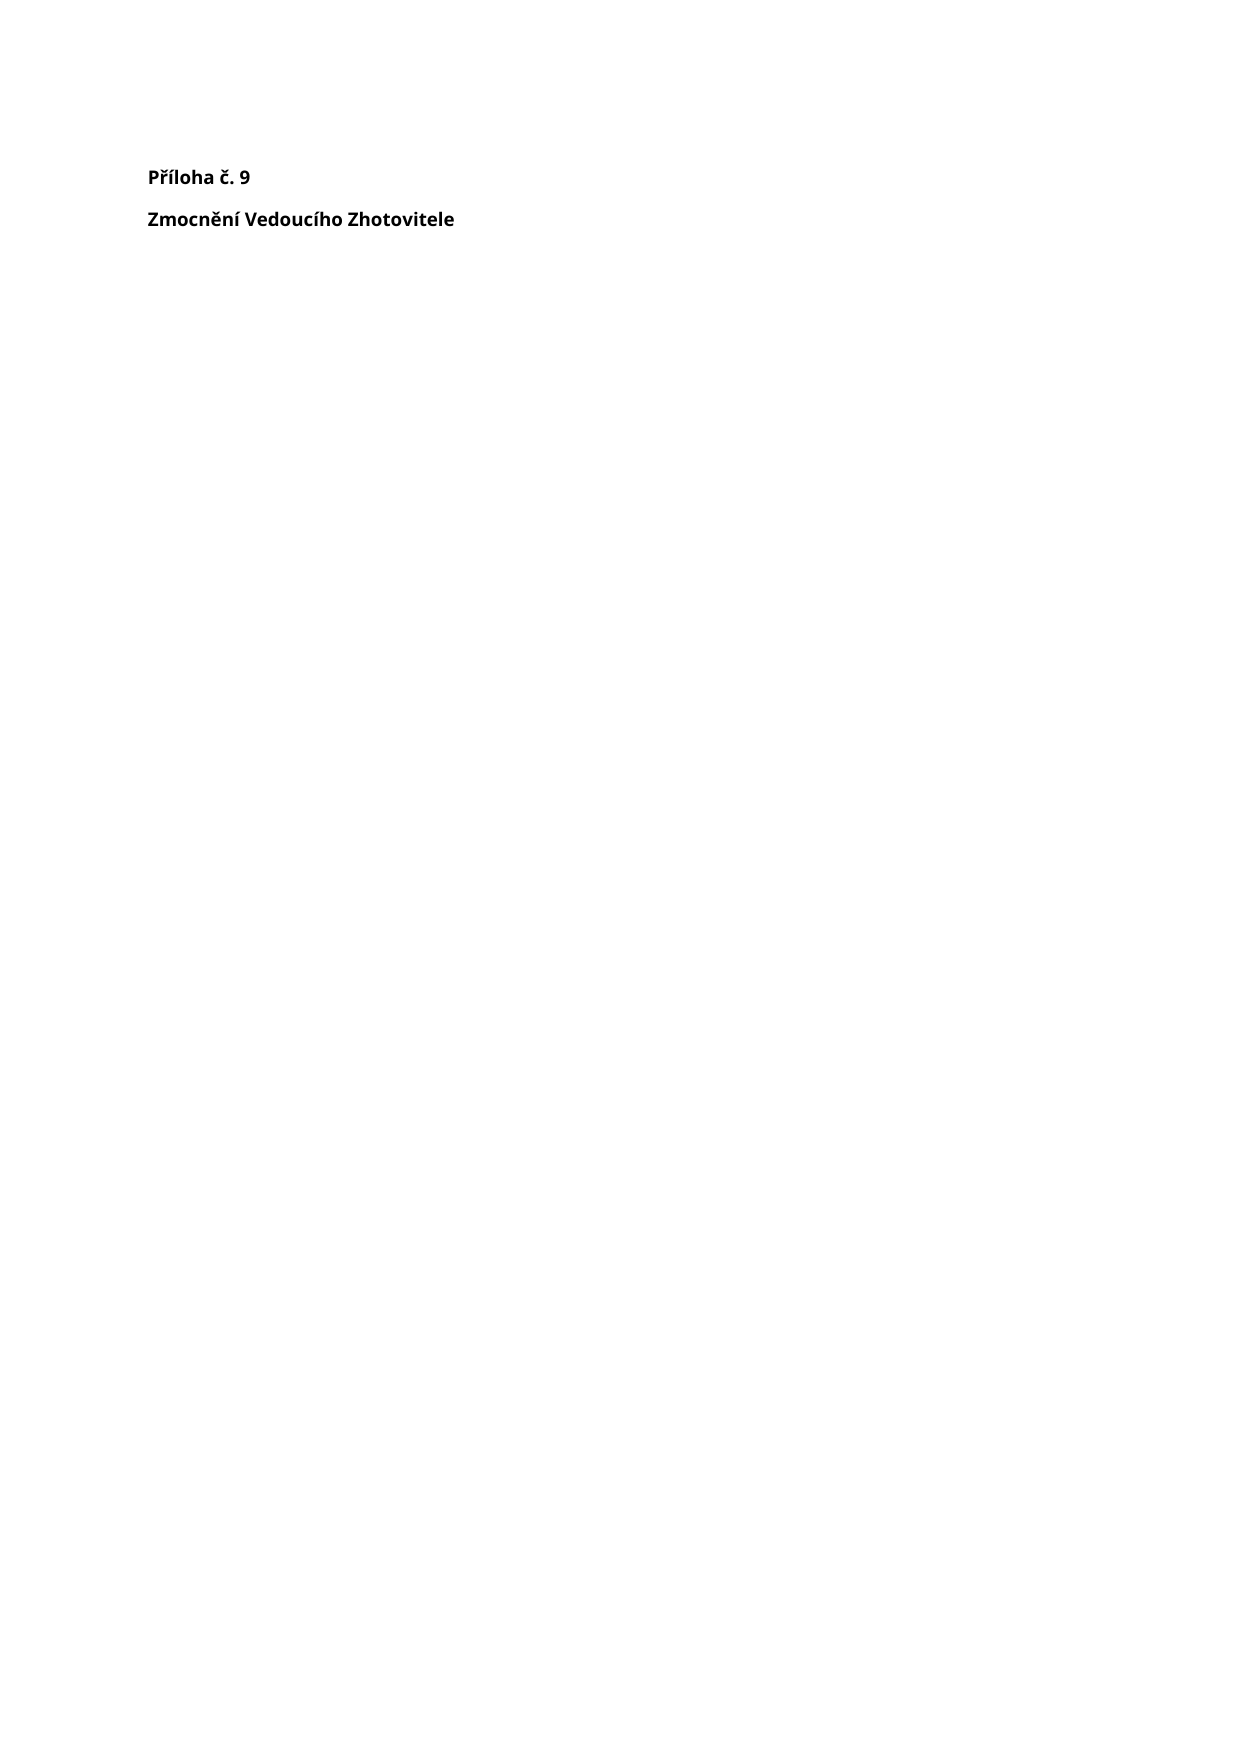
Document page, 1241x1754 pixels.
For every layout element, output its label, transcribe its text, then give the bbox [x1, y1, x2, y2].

text Příloha č. 9 [148, 161, 1093, 190]
text Zmocnění Vedoucího Zhotovitele [148, 203, 1093, 232]
